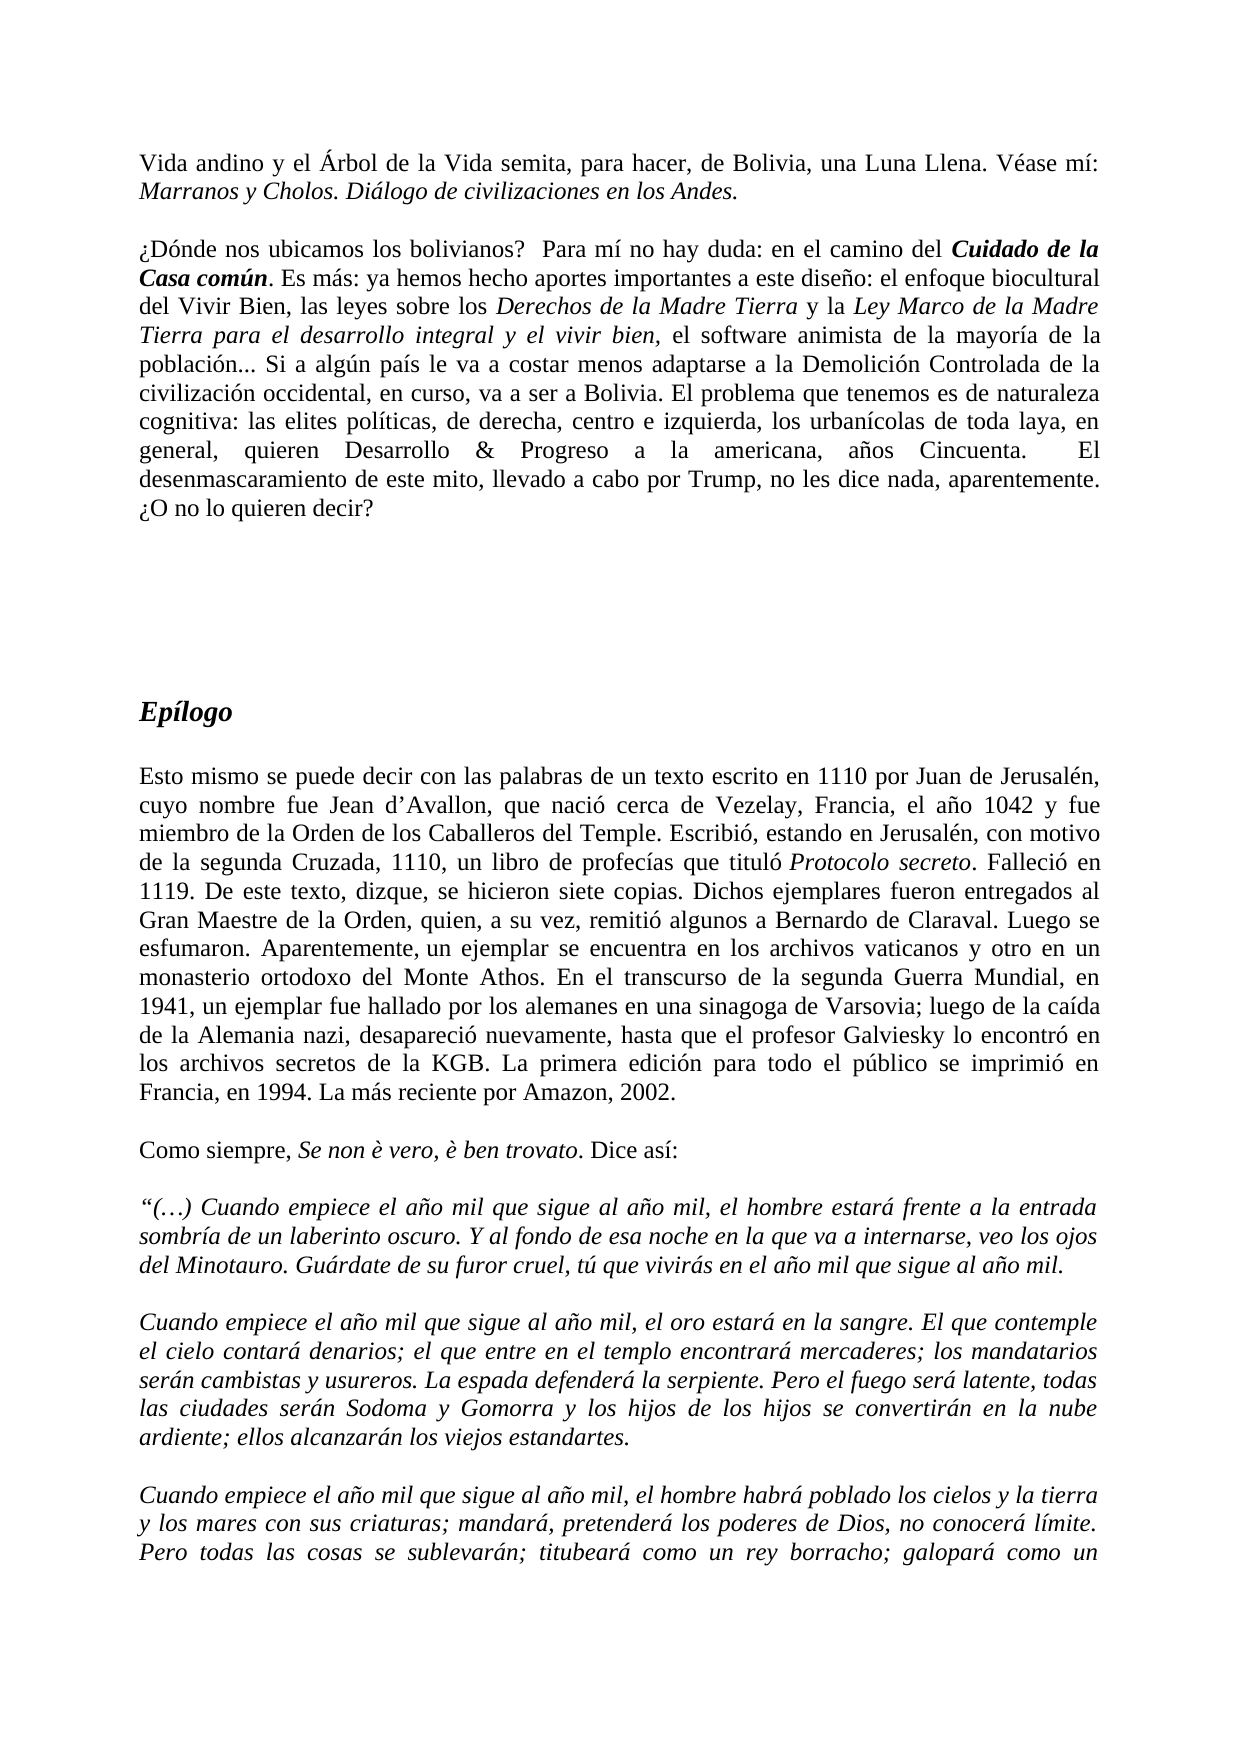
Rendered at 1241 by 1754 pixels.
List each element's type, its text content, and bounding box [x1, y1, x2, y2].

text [139, 1480, 1101, 1566]
text ¿Dónde nos ubicamos los bolivianos? Para mí no hay duda: en el camino del Cuidado de la Casa común. Es más: ya hemos hecho aportes importantes a este diseño: el enfoque biocultural del Vivir Bien, las leyes sobre los Derechos de la Madre Tierra y la Ley Marco de la Madre Tierra para el desarrollo integral y el vivir bien, el software animista de la mayoría de la población... Si a algún país le va a costar menos adaptarse a la Demolición Controlada de la civilización occidental, en curso, va a ser a Bolivia. El problema que tenemos es de naturaleza cognitiva: las elites políticas, de derecha, centro e izquierda, los urbanícolas de toda laya, en general, quieren Desarrollo & Progreso a la americana, años Cincuenta. El desenmascaramiento de este mito, llevado a cabo por Trump, no les dice nada, aparentemente. ¿O no lo quieren decir? [139, 234, 1101, 521]
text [139, 148, 1101, 205]
text “(…) Cuando empiece el año mil que sigue al año mil, el hombre estará frente a la entrada sombría de un laberinto oscuro. Y al fondo de esa noche en la que va a internarse, veo los ojos del Minotauro. Guárdate de su furor cruel, tú que vivirás en el año mil que sigue al año mil. [139, 1192, 1101, 1278]
text Cuando empiece el año mil que sigue al año mil, el oro estará en la sangre. El que contemple el cielo contará denarios; el que entre en el templo encontrará mercaderes; los mandatarios serán cambistas y usureros. La espada defenderá la serpiente. Pero el fuego será latente, todas las ciudades serán Sodoma y Gomorra y los hijos de los hijos se convertirán en la nube ardiente; ellos alcanzarán los viejos estandartes. [139, 1307, 1101, 1451]
text Epílogo [139, 694, 1101, 727]
text Esto mismo se puede decir con las palabras de un texto escrito en 1110 por Juan de Jerusalén, cuyo nombre fue Jean d’Avallon, que nació cerca de Vezelay, Francia, el año 1042 y fue miembro de la Orden de los Caballeros del Temple. Escribió, estando en Jerusalén, con motivo de la segunda Cruzada, 1110, un libro de profecías que tituló Protocolo secreto. Falleció en 1119. De este texto, dizque, se hicieron siete copias. Dichos ejemplares fueron entregados al Gran Maestre de la Orden, quien, a su vez, remitió algunos a Bernardo de Claraval. Luego se esfumaron. Aparentemente, un ejemplar se encuentra en los archivos vaticanos y otro en un monasterio ortodoxo del Monte Athos. En el transcurso de la segunda Guerra Mundial, en 1941, un ejemplar fue hallado por los alemanes en una sinagoga de Varsovia; luego de la caída de la Alemania nazi, desapareció nuevamente, hasta que el profesor Galviesky lo encontró en los archivos secretos de la KGB. La primera edición para todo el público se imprimió en Francia, en 1994. La más reciente por Amazon, 2002. [139, 761, 1101, 1106]
text Como siempre, Se non è vero, è ben trovato. Dice así: [139, 1135, 1101, 1163]
